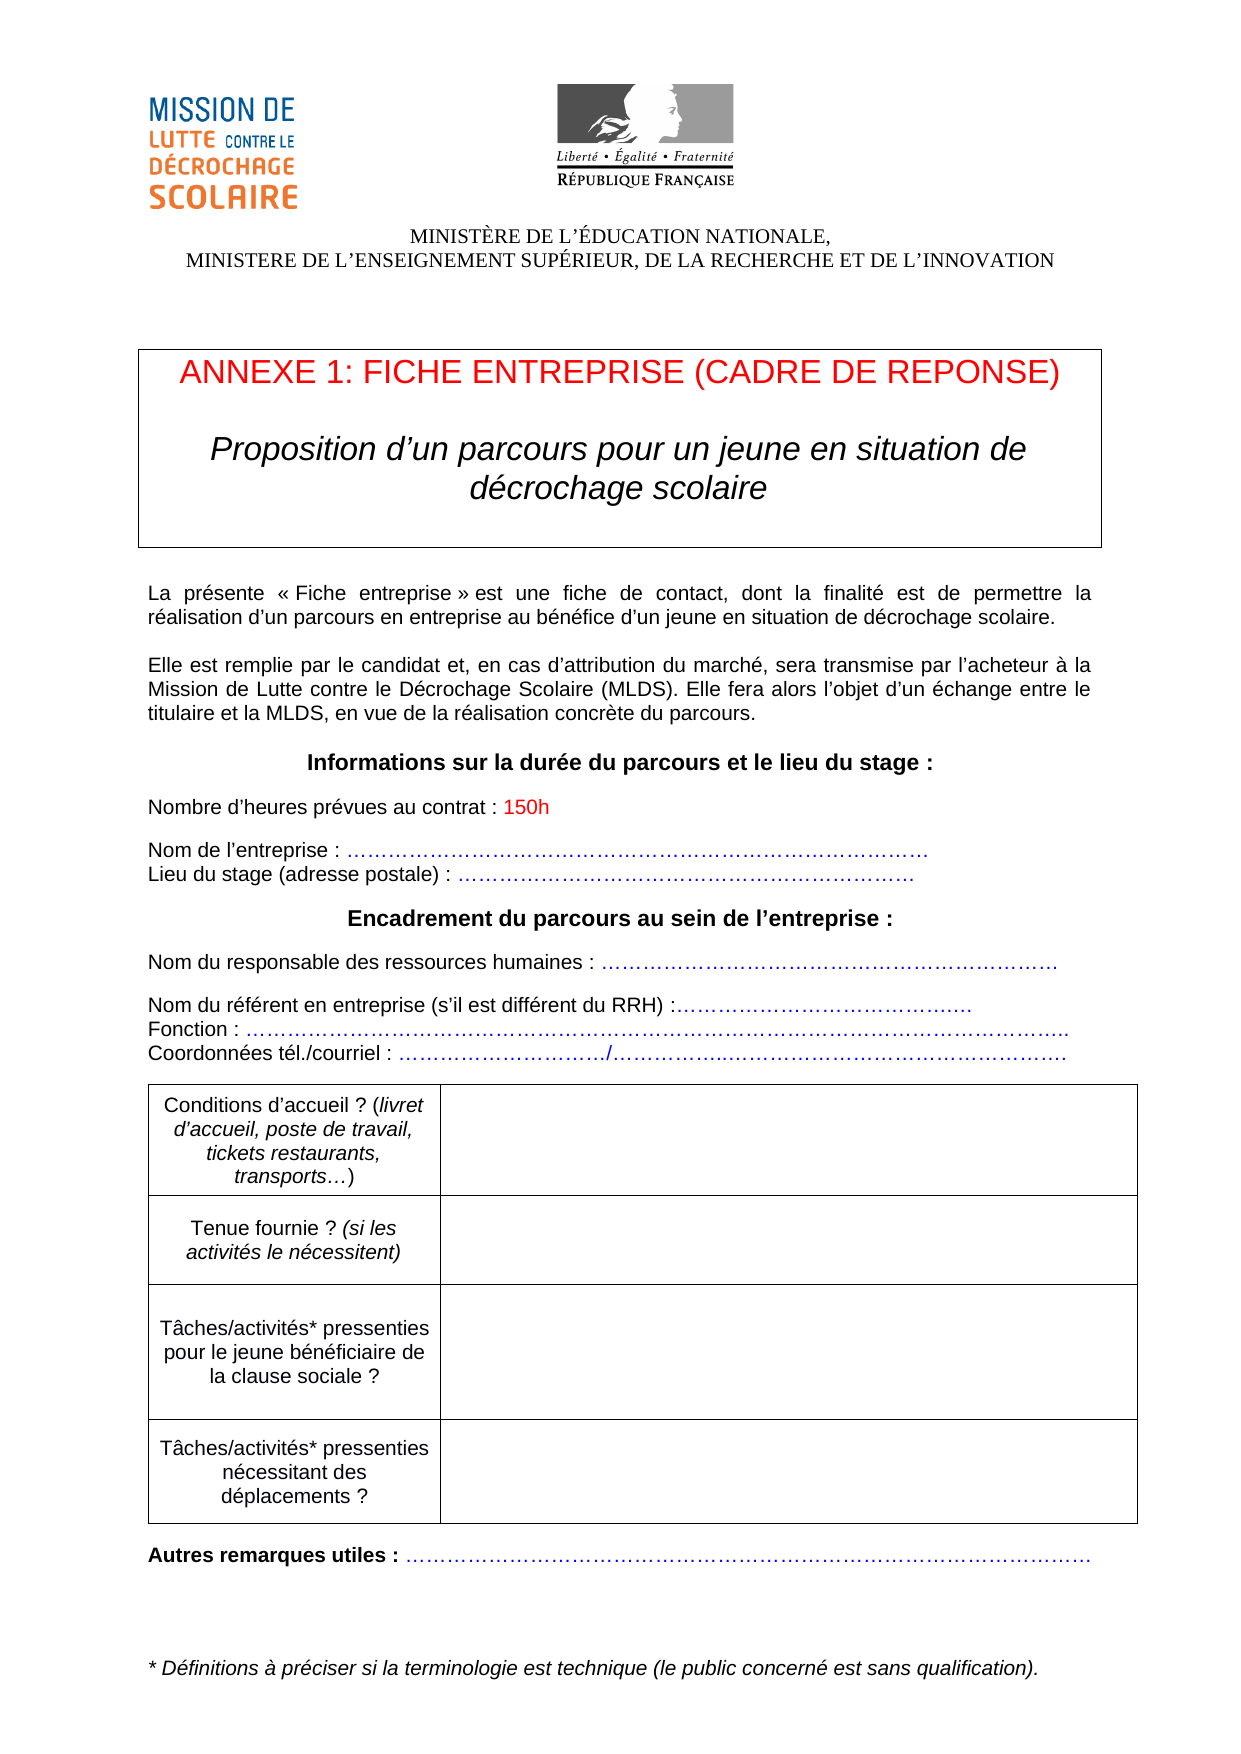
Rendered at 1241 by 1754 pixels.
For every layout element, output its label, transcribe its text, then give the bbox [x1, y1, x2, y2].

table_cell Tâches/activités* pressenties pour le jeune bénéficiaire de la clause sociale ? [149, 1285, 440, 1419]
text Encadrement du parcours au sein de l’entreprise : [148, 905, 1093, 931]
table_cell [441, 1285, 1137, 1419]
text Autres remarques utiles : ……………………………………………………………………………………… [148, 1543, 1093, 1567]
text Informations sur la durée du parcours et le lieu du stage : [148, 749, 1093, 775]
picture [147, 97, 304, 225]
table_cell Tenue fournie ? (si les activités le nécessitent) [149, 1196, 440, 1284]
text Nombre d’heures prévues au contrat : 150h [148, 794, 1093, 818]
text Proposition d’un parcours pour un jeune en situation de décrochage scolaire [148, 429, 1093, 506]
table_header [441, 1085, 1137, 1195]
text Elle est remplie par le candidat et, en cas d’attribution du marché, sera transmise par l’acheteur à la Mission de Lutte contre le Décrochage Scolaire (MLDS). Elle fera alors l’objet d’un échange entre le titulaire et la MLDS, en vue de la réalisation concrète du parcours. [148, 653, 1093, 725]
text Nom du responsable des ressources humaines : ………………………………………………………… [148, 950, 1093, 974]
text Nom de l’entreprise : ………………………………………………………………………… [148, 838, 1093, 862]
text ANNEXE 1: FICHE ENTREPRISE (CADRE DE REPONSE) [139, 350, 1101, 391]
table_header Conditions d’accueil ? (livret d’accueil, poste de travail, tickets restaurants, transports…) [149, 1085, 440, 1195]
table_cell [441, 1420, 1137, 1523]
text Lieu du stage (adresse postale) : ………………………………………………………… [148, 862, 1093, 886]
picture [556, 84, 734, 188]
text Coordonnées tél./courriel : …………………………/……………..…………………………………………. [148, 1041, 1093, 1065]
text La présente « Fiche entreprise » est une fiche de contact, dont la finalité est de permettre la réalisation d’un parcours en entreprise au bénéfice d’un jeune en situation de décrochage scolaire. [148, 581, 1093, 629]
text Nom du référent en entreprise (s’il est différent du RRH) :………………………………….… [148, 993, 1093, 1017]
table_cell [441, 1196, 1137, 1284]
text Fonction : ……………………………………………………………………………………………………….. [148, 1017, 1093, 1041]
table_cell Tâches/activités* pressenties nécessitant des déplacements ? [149, 1420, 440, 1523]
